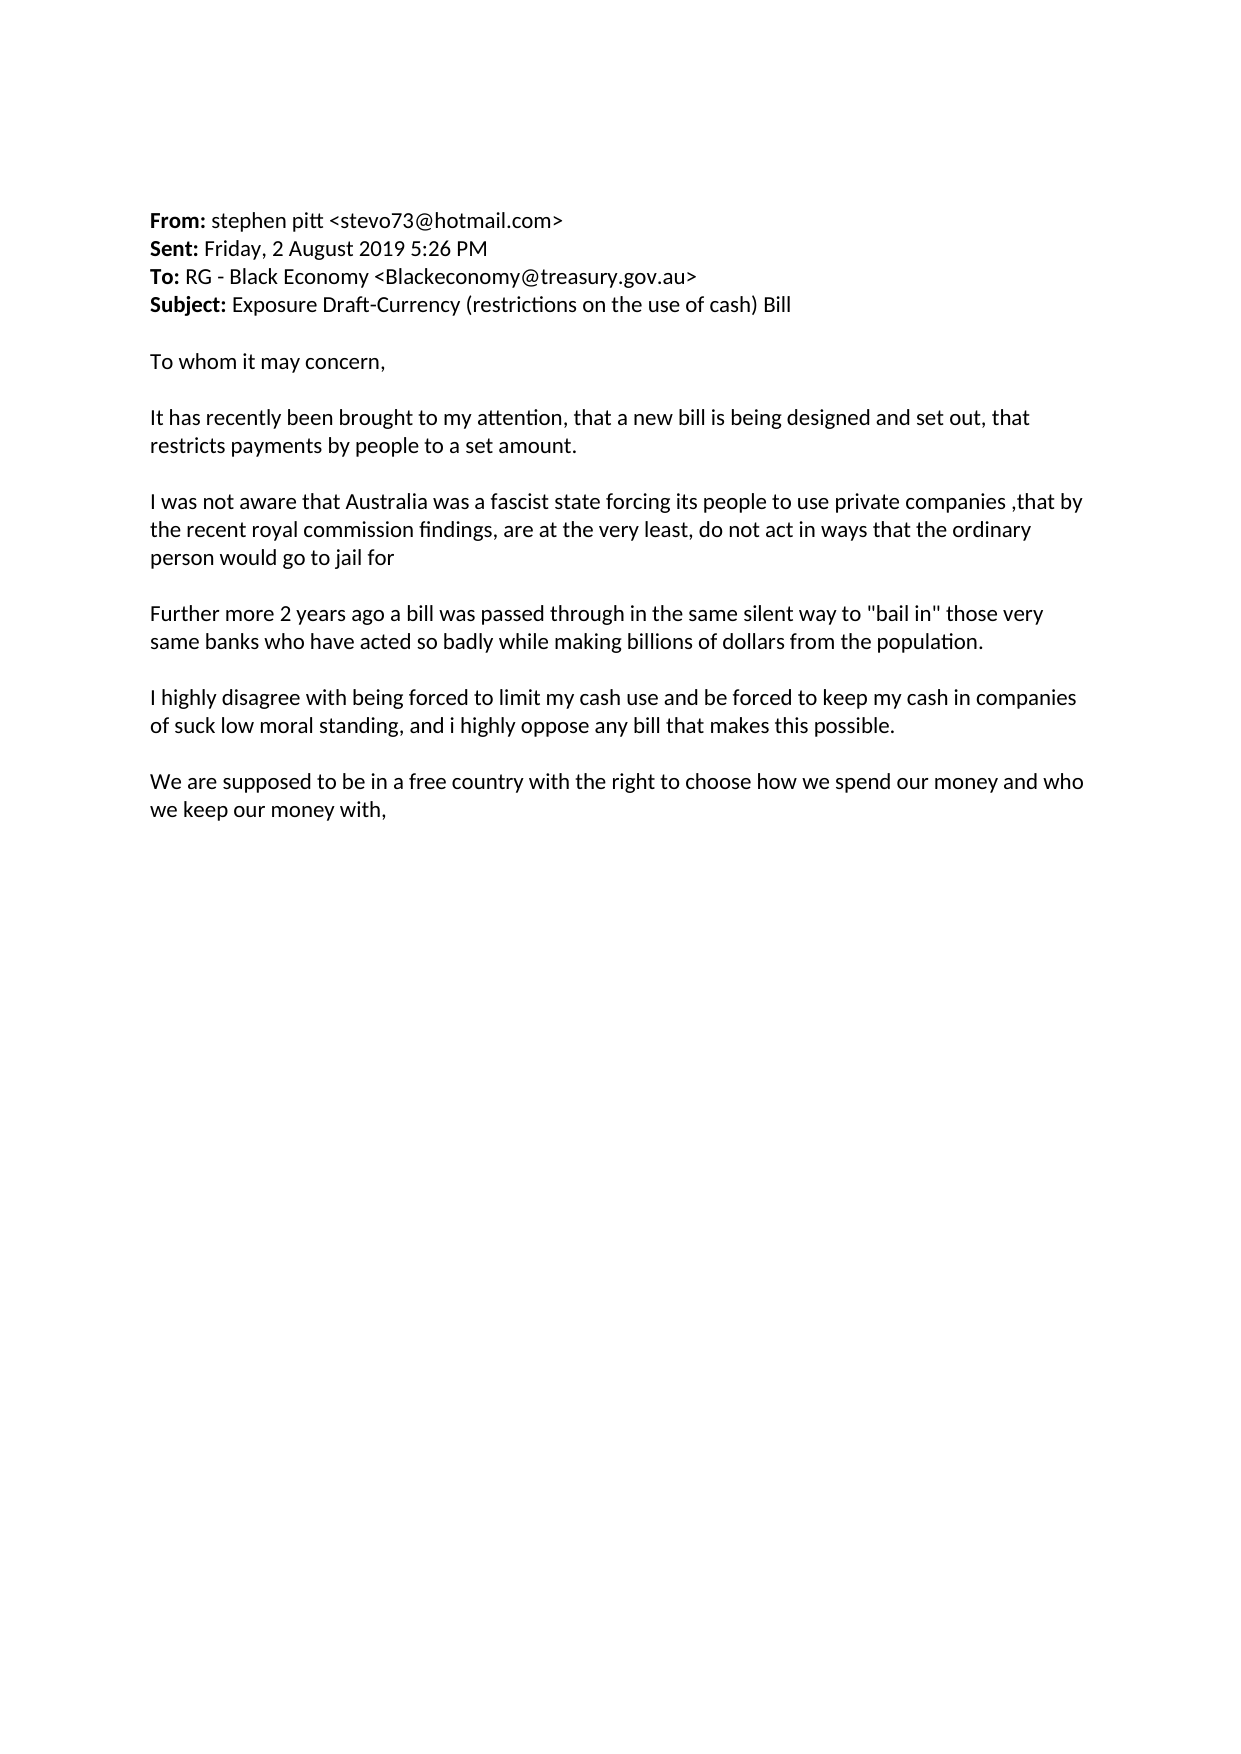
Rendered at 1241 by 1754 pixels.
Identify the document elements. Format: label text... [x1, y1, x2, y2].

text From: stephen pitt <stevo73@hotmail.com> Sent: Friday, 2 August 2019 5:26 PM To: RG - Black Economy <Blackeconomy@treasury.gov.au> Subject: Exposure Draft-Currency (restrictions on the use of cash) Bill [150, 206, 1090, 318]
text We are supposed to be in a free country with the right to choose how we spend our money and who we keep our money with, [150, 767, 1090, 823]
text Further more 2 years ago a bill was passed through in the same silent way to "bail in" those very same banks who have acted so badly while making billions of dollars from the population. [150, 599, 1090, 655]
text I was not aware that Australia was a fascist state forcing its people to use private companies ,that by the recent royal commission findings, are at the very least, do not act in ways that the ordinary person would go to jail for [150, 487, 1090, 571]
text To whom it may concern, [150, 347, 1090, 375]
text It has recently been brought to my attention, that a new bill is being designed and set out, that restricts payments by people to a set amount. [150, 403, 1090, 459]
text I highly disagree with being forced to limit my cash use and be forced to keep my cash in companies of suck low moral standing, and i highly oppose any bill that makes this possible. [150, 683, 1090, 739]
